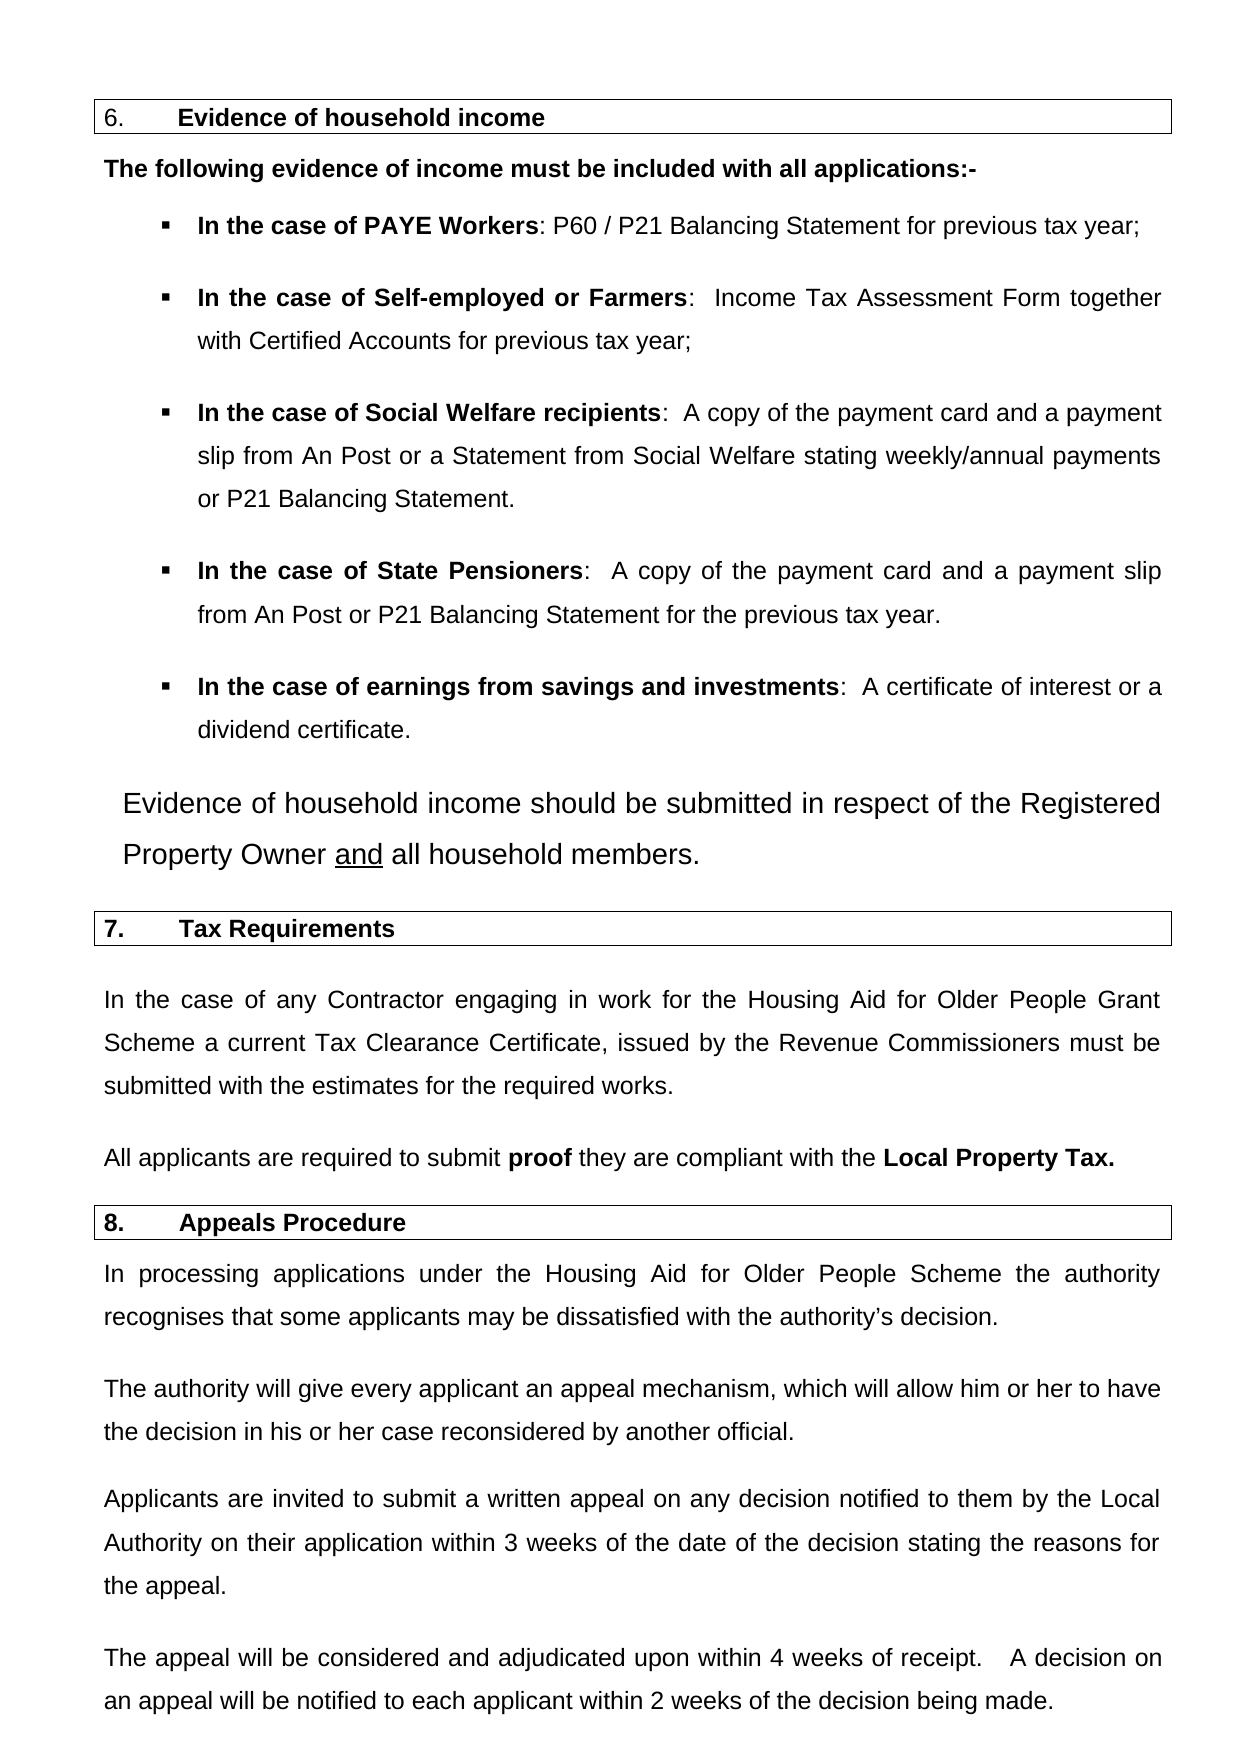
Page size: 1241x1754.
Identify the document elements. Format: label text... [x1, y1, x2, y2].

list In the case of PAYE Workers: P60 / P21 Balancing Statement for previous tax year; [160, 211, 1162, 240]
list In the case of Social Welfare recipients: A copy of the payment card and a payment slip from An Post or a Statement from Social Welfare stating weekly/annual payments or P21 Balancing Statement. [160, 398, 1162, 513]
text Evidence of household income should be submitted in respect of the Registered Property Owner and all household members. [122, 787, 1162, 870]
list Evidence of household income [95, 100, 1171, 133]
text 7. Tax Requirements [95, 912, 1171, 945]
text In the case of any Contractor engaging in work for the Housing Aid for Older People Grant Scheme a current Tax Clearance Certificate, issued by the Revenue Commissioners must be submitted with the estimates for the required works. [103, 984, 1162, 1099]
text All applicants are required to submit proof they are compliant with the Local Property Tax. [103, 1143, 1162, 1171]
text In processing applications under the Housing Aid for Older People Scheme the authority recognises that some applicants may be dissatisfied with the authority’s decision. [103, 1259, 1162, 1331]
subtitle 8. Appeals Procedure [95, 1206, 1171, 1239]
list In the case of State Pensioners: A copy of the payment card and a payment slip from An Post or P21 Balancing Statement for the previous tax year. [160, 556, 1162, 628]
text The authority will give every applicant an appeal mechanism, which will allow him or her to have the decision in his or her case reconsidered by another official. [103, 1374, 1162, 1446]
list In the case of earnings from savings and investments: A certificate of interest or a dividend certificate. [160, 671, 1162, 743]
text Applicants are invited to submit a written appeal on any decision notified to them by the Local Authority on their application within 3 weeks of the date of the decision stating the reasons for the appeal. [103, 1484, 1162, 1599]
list In the case of Self-employed or Farmers: Income Tax Assessment Form together with Certified Accounts for previous tax year; [160, 283, 1162, 355]
text The appeal will be considered and adjudicated upon within 4 weeks of receipt. A decision on an appeal will be notified to each applicant within 2 weeks of the decision being made. [103, 1642, 1162, 1714]
text The following evidence of income must be included with all applications:- [103, 153, 1162, 182]
